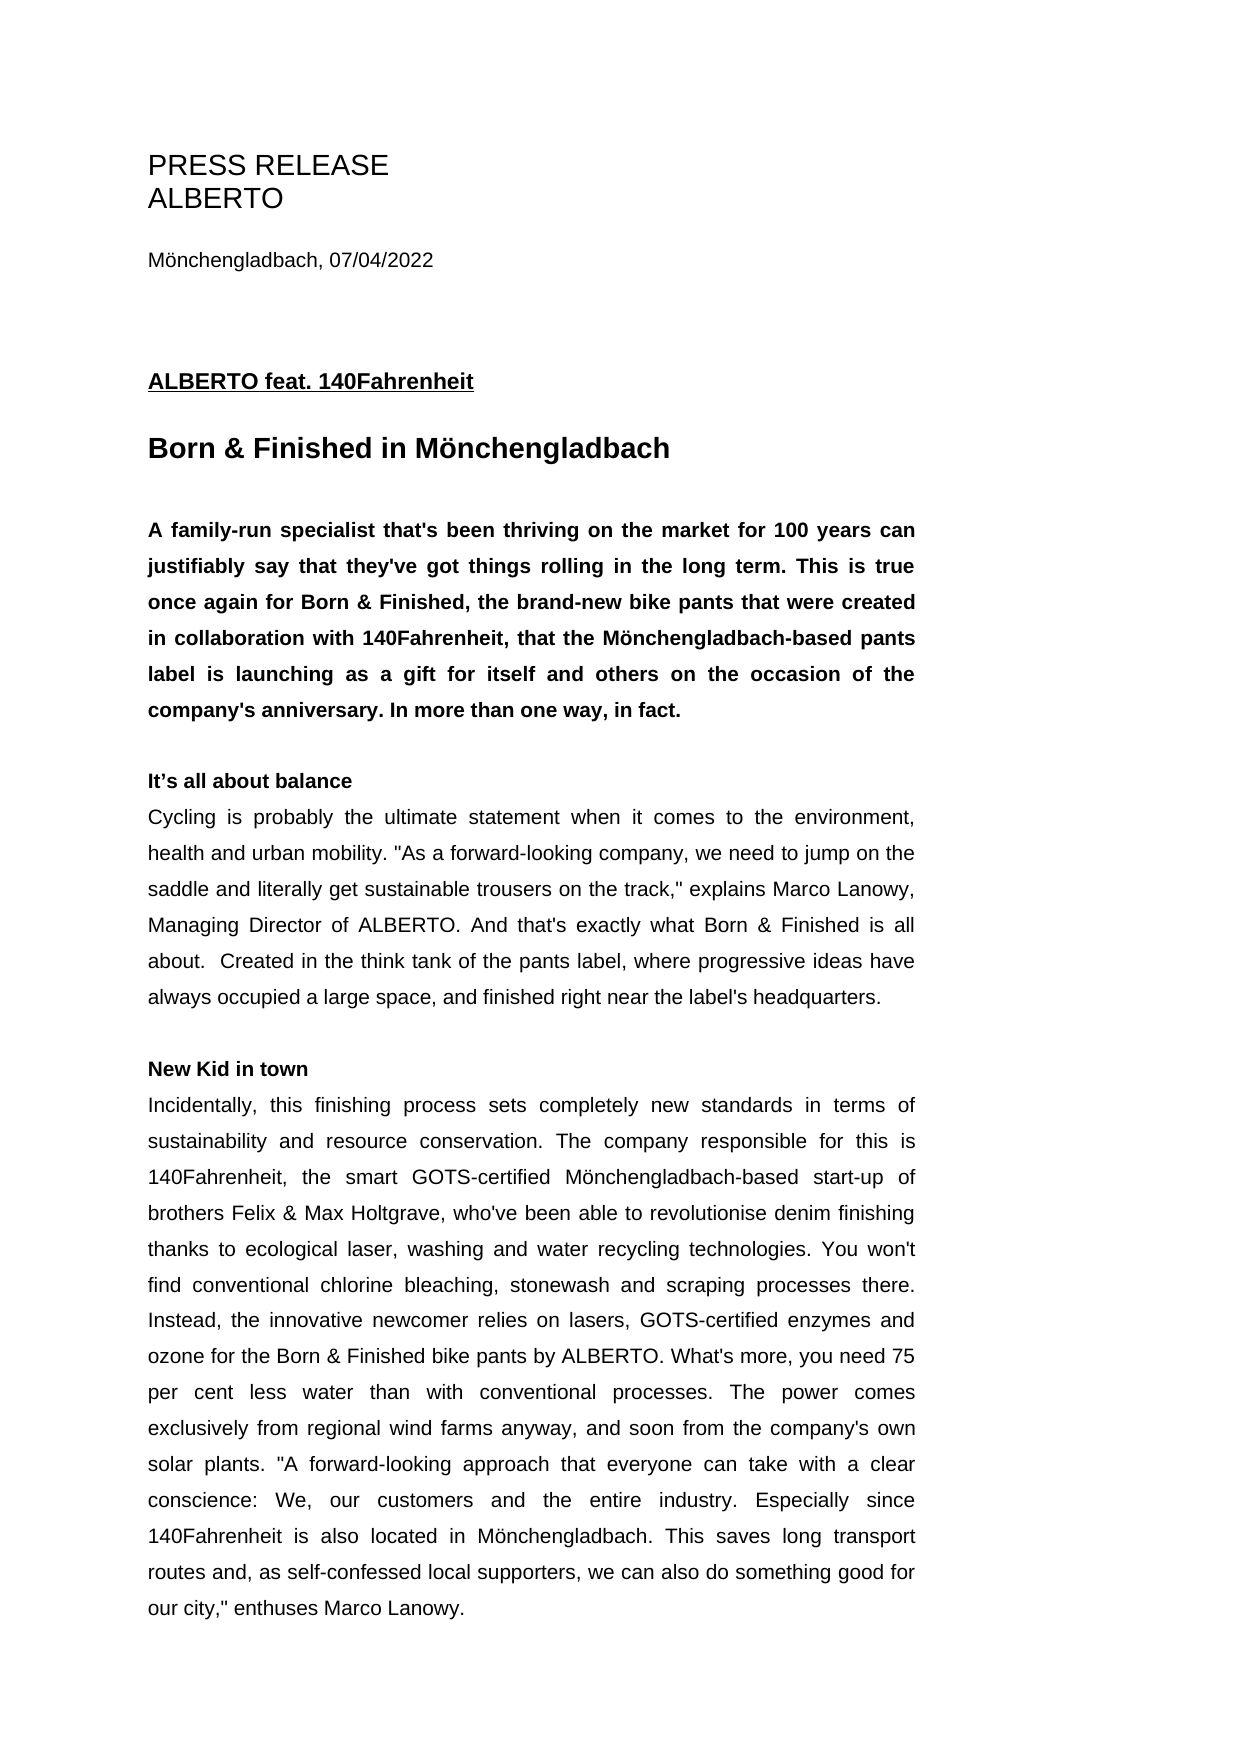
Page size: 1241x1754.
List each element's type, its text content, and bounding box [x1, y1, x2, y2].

text Incidentally, this finishing process sets completely new standards in terms of sustainability and resource conservation. The company responsible for this is 140Fahrenheit, the smart GOTS-certified Mönchengladbach-based start-up of brothers Felix & Max Holtgrave, who've been able to revolutionise denim finishing thanks to ecological laser, washing and water recycling technologies. You won't find conventional chlorine bleaching, stonewash and scraping processes there. Instead, the innovative newcomer relies on lasers, GOTS-certified enzymes and ozone for the Born & Finished bike pants by ALBERTO. What's more, you need 75 per cent less water than with conventional processes. The power comes exclusively from regional wind farms anyway, and soon from the company's own solar plants. "A forward-looking approach that everyone can take with a clear conscience: We, our customers and the entire industry. Especially since 140Fahrenheit is also located in Mönchengladbach. This saves long transport routes and, as self-confessed local supporters, we can also do something good for our city," enthuses Marco Lanowy. [148, 1093, 916, 1620]
text A family-run specialist that's been thriving on the market for 100 years can justifiably say that they've got things rolling in the long term. This is true once again for Born & Finished, the brand-new bike pants that were created in collaboration with 140Fahrenheit, that the Mönchengladbach-based pants label is launching as a gift for itself and others on the occasion of the company's anniversary. In more than one way, in fact. [148, 518, 916, 721]
text ALBERTO feat. 140Fahrenheit [148, 368, 916, 394]
text ALBERTO Mönchengladbach, 07/04/2022 [148, 181, 916, 272]
text Cycling is probably the ultimate statement when it comes to the environment, health and urban mobility. "As a forward-looking company, we need to jump on the saddle and literally get sustainable trousers on the track," explains Marco Lanowy, Managing Director of ALBERTO. And that's exactly what Born & Finished is all about. Created in the think tank of the pants label, where progressive ideas have always occupied a large space, and finished right near the label's headquarters. [148, 805, 916, 1009]
text PRESS RELEASE [148, 148, 916, 181]
text Born & Finished in Mönchengladbach [148, 431, 916, 465]
text New Kid in town [148, 1057, 916, 1081]
text It’s all about balance [148, 769, 916, 793]
